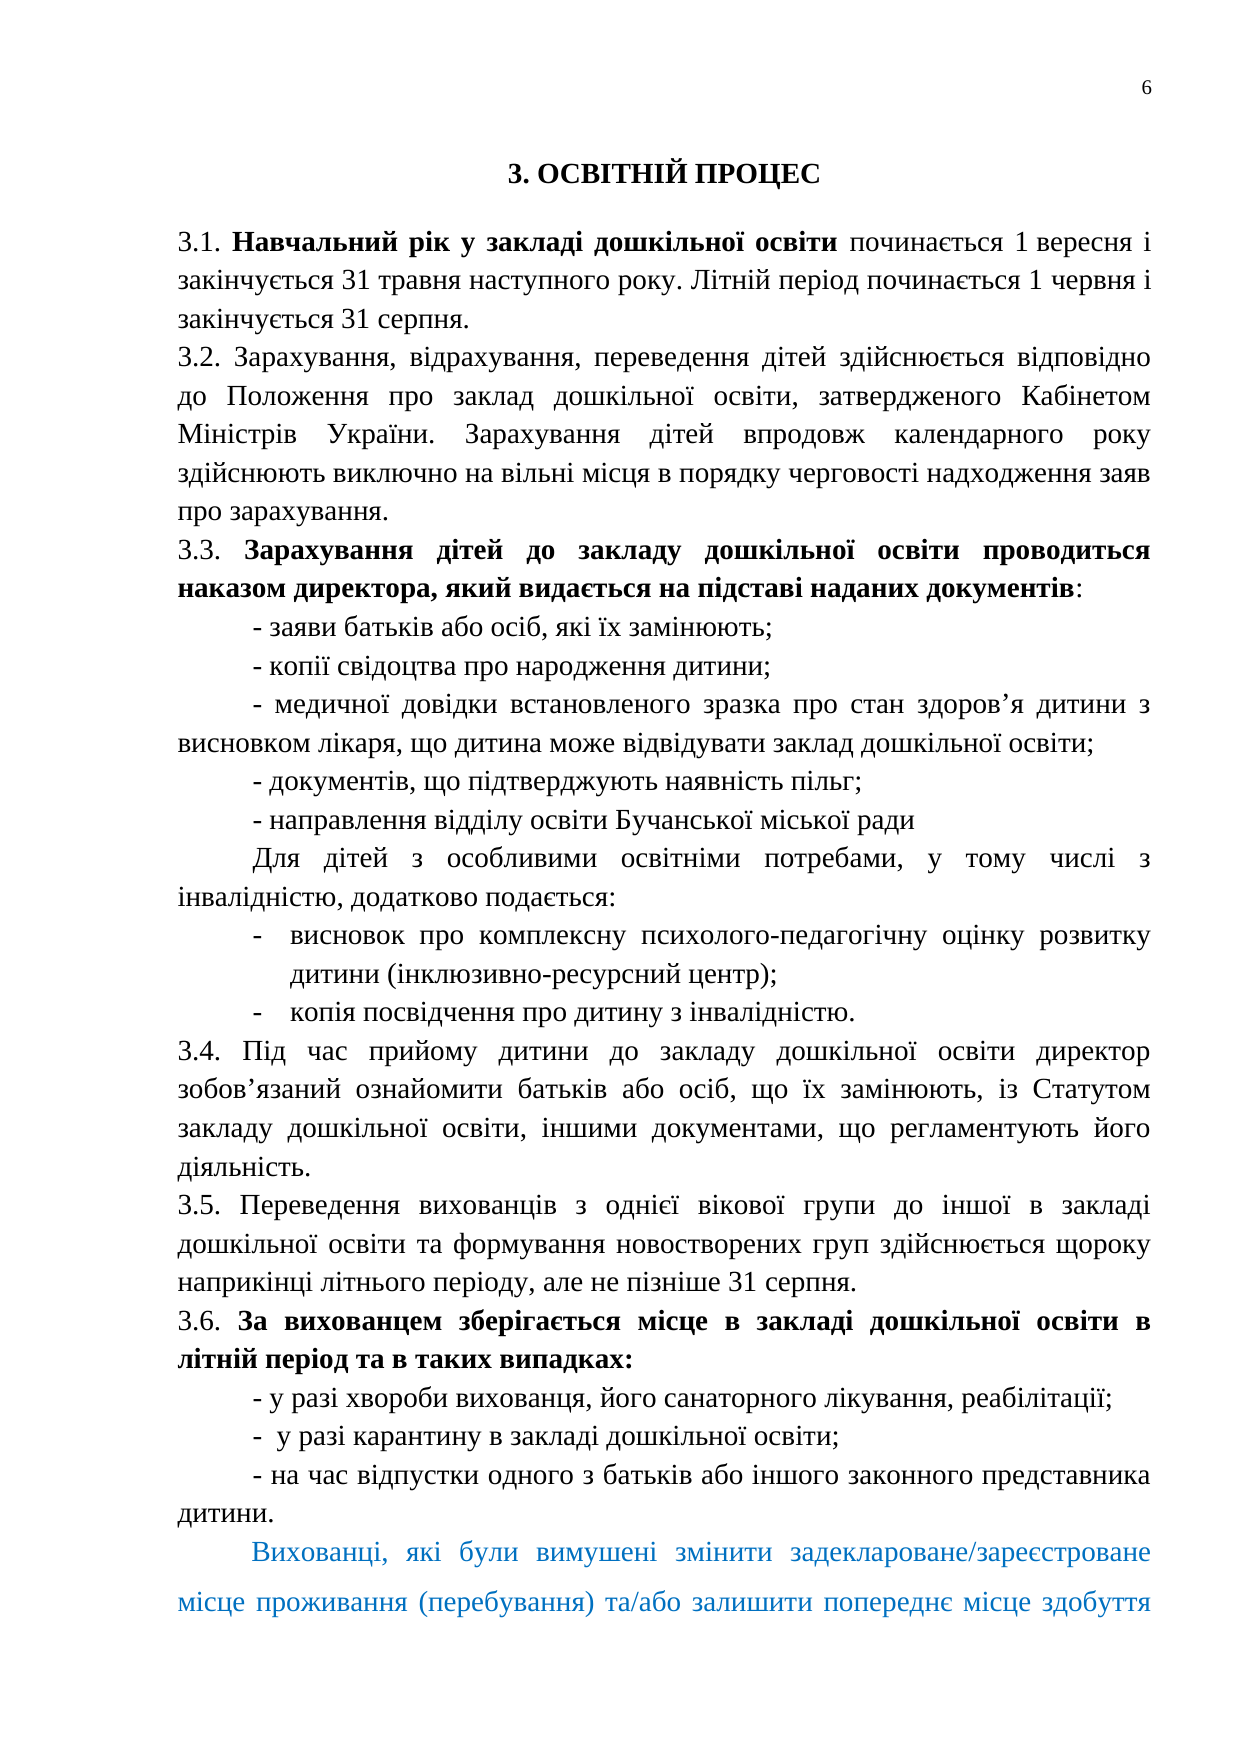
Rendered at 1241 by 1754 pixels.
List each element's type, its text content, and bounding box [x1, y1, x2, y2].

text 3.5. Переведення вихованців з однієї вікової групи до іншої в закладі дошкільної освіти та формування новостворених груп здійснюється щороку наприкінці літнього періоду, але не пізніше 31 серпня. [177, 1187, 1152, 1298]
text - у разі карантину в закладі дошкільної освіти; [177, 1418, 1152, 1452]
text - медичної довідки встановленого зразка про стан здоров’я дитини з висновком лікаря, що дитина може відвідувати заклад дошкільної освіти; [177, 686, 1152, 758]
text - направлення відділу освіти Бучанської міської ради [177, 802, 1152, 835]
text 3.1. Навчальний рік у закладі дошкільної освіти починається 1 вересня і закінчується 31 травня наступного року. Літній період починається 1 червня і закінчується 31 серпня. [177, 224, 1152, 334]
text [177, 1534, 1152, 1618]
text 3.2. Зарахування, відрахування, переведення дітей здійснюється відповідно до Положення про заклад дошкільної освіти, затвердженого Кабінетом Міністрів України. Зарахування дітей впродовж календарного року здійснюють виключно на вільні місця в порядку черговості надходження заяв про зарахування. [177, 339, 1152, 527]
text 3.6. За вихованцем зберігається місце в закладі дошкільної освіти в літній період та в таких випадках: [177, 1303, 1152, 1375]
list копія посвідчення про дитину з інвалідністю. [252, 994, 1152, 1028]
text 3.3. Зарахування дітей до закладу дошкільної освіти проводиться наказом директора, який видається на підставі наданих документів: [177, 532, 1152, 604]
text - заяви батьків або осіб, які їх замінюють; [177, 609, 1152, 643]
text 3. ОСВІТНІЙ ПРОЦЕС [177, 157, 1152, 190]
text Для дітей з особливими освітніми потребами, у тому числі з інвалідністю, додатково подається: [177, 840, 1152, 912]
text - копії свідоцтва про народження дитини; [177, 648, 1152, 681]
list висновок про комплексну психолого-педагогічну оцінку розвитку дитини (інклюзивно-ресурсний центр); [252, 917, 1152, 989]
text - документів, що підтверджують наявність пільг; [177, 763, 1152, 797]
text - у разі хвороби вихованця, його санаторного лікування, реабілітації; [177, 1380, 1152, 1413]
text 3.4. Під час прийому дитини до закладу дошкільної освіти директор зобов’язаний ознайомити батьків або осіб, що їх замінюють, із Статутом закладу дошкільної освіти, іншими документами, що регламентують його діяльність. [177, 1033, 1152, 1182]
text - на час відпустки одного з батьків або іншого законного представника дитини. [177, 1457, 1152, 1529]
